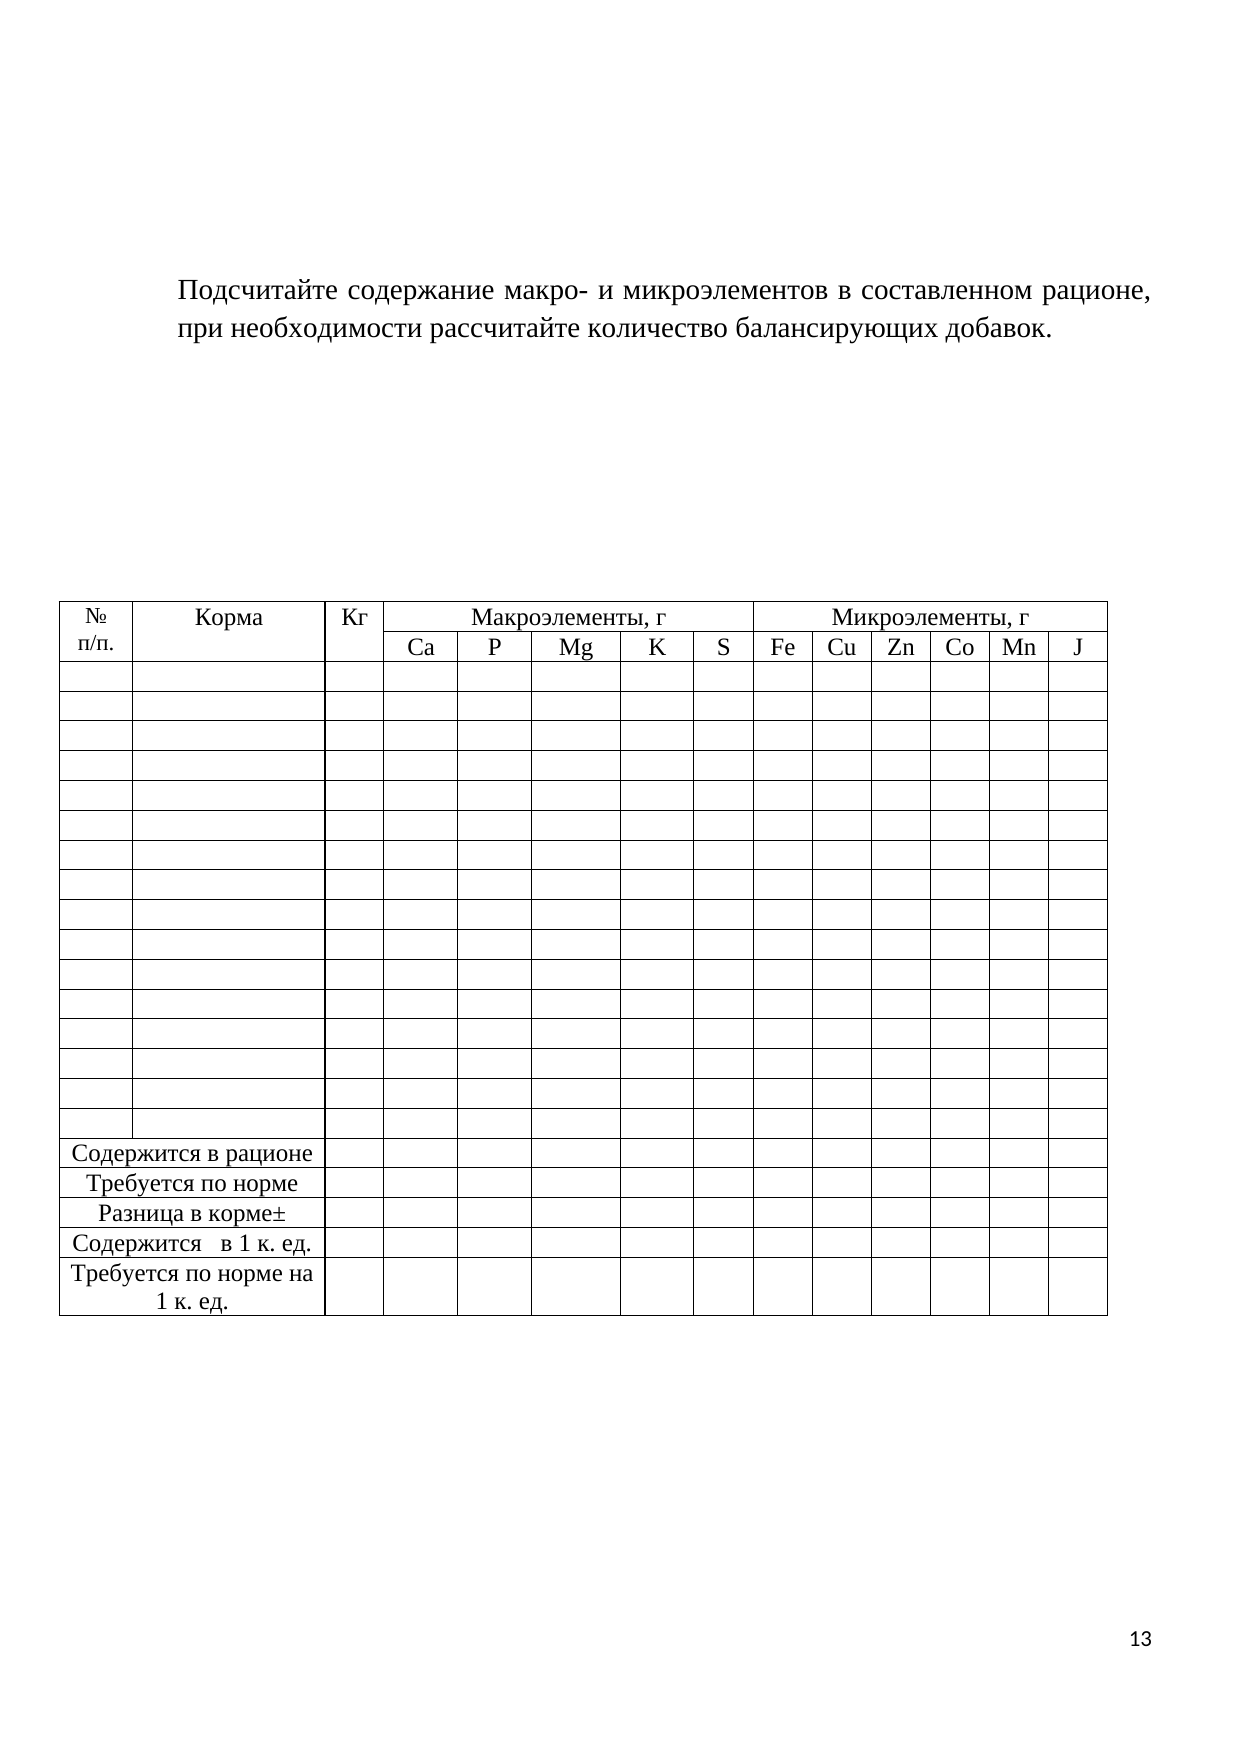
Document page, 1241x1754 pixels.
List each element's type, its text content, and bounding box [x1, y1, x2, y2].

table_cell [326, 692, 383, 720]
table_cell [931, 1228, 989, 1257]
table_header Микроэлементы, г [754, 602, 1107, 631]
table_cell [384, 721, 457, 750]
table_cell [813, 1139, 871, 1167]
table_cell [133, 930, 324, 959]
table_cell [326, 662, 383, 691]
table_cell [754, 1168, 812, 1197]
table_cell [813, 930, 871, 959]
table_cell [813, 1228, 871, 1257]
table_cell [621, 900, 693, 929]
table_cell [326, 811, 383, 839]
table_cell [532, 960, 620, 988]
table_cell [326, 1258, 383, 1315]
table_cell [694, 1228, 753, 1257]
table_cell [326, 1109, 383, 1137]
table_cell [694, 960, 753, 988]
table_cell [532, 1198, 620, 1227]
table_cell [532, 1079, 620, 1108]
table_cell [990, 870, 1048, 899]
table_cell [872, 841, 930, 869]
table_cell [872, 1109, 930, 1137]
table_cell [694, 1168, 753, 1197]
table_cell [326, 1139, 383, 1167]
table_cell [754, 960, 812, 988]
table_cell [384, 1168, 457, 1197]
table_cell [990, 1109, 1048, 1137]
table_cell [458, 721, 531, 750]
table_cell [872, 1049, 930, 1078]
table_cell [931, 841, 989, 869]
table_cell [1049, 1109, 1107, 1137]
table_cell [532, 1049, 620, 1078]
table_cell [754, 841, 812, 869]
table_cell [384, 841, 457, 869]
table_cell [872, 1168, 930, 1197]
table_cell [990, 811, 1048, 839]
table_cell [931, 721, 989, 750]
table_cell [990, 1049, 1048, 1078]
table_cell [1049, 1258, 1107, 1315]
table_cell [60, 751, 132, 780]
table_cell [60, 662, 132, 691]
table_cell [532, 1228, 620, 1257]
table_cell [326, 1198, 383, 1227]
table_cell [813, 990, 871, 1018]
table_cell [532, 1258, 620, 1315]
table_cell [60, 990, 132, 1018]
table_cell [931, 1258, 989, 1315]
table_cell [458, 1019, 531, 1048]
table_cell P [458, 632, 531, 661]
table_cell [990, 751, 1048, 780]
table_cell [872, 692, 930, 720]
table_cell [990, 1139, 1048, 1167]
table_cell [384, 930, 457, 959]
table_cell [813, 1019, 871, 1048]
table_cell [458, 811, 531, 839]
table_cell [458, 662, 531, 691]
table_cell [133, 751, 324, 780]
table_cell [872, 781, 930, 810]
table_cell [931, 811, 989, 839]
table_cell [621, 1258, 693, 1315]
table_cell [458, 1228, 531, 1257]
table_cell [532, 900, 620, 929]
table_cell [133, 781, 324, 810]
table_cell [458, 1258, 531, 1315]
table_cell [872, 1228, 930, 1257]
table_cell [458, 1198, 531, 1227]
table_cell [532, 662, 620, 691]
table_cell [931, 1079, 989, 1108]
table_cell [621, 1168, 693, 1197]
table_cell [694, 870, 753, 899]
table_cell [326, 1168, 383, 1197]
table_cell [133, 841, 324, 869]
table_cell [384, 990, 457, 1018]
table_cell [872, 1079, 930, 1108]
table_cell [754, 662, 812, 691]
table_cell [754, 870, 812, 899]
table_cell [384, 1228, 457, 1257]
table_cell S [694, 632, 753, 661]
table_cell [1049, 1198, 1107, 1227]
table_cell [813, 751, 871, 780]
table_cell [60, 1049, 132, 1078]
table_cell [1049, 1049, 1107, 1078]
table_cell Mg [532, 632, 620, 661]
table_cell [694, 751, 753, 780]
table_cell [60, 900, 132, 929]
table_cell [532, 721, 620, 750]
table_cell [694, 1258, 753, 1315]
table_cell [384, 1139, 457, 1167]
table_cell [872, 900, 930, 929]
table_cell [621, 841, 693, 869]
table_cell [621, 811, 693, 839]
table_cell [621, 1049, 693, 1078]
table_cell [931, 1019, 989, 1048]
table_cell [384, 662, 457, 691]
table_cell [754, 900, 812, 929]
table_cell [1049, 1139, 1107, 1167]
table_cell [694, 1079, 753, 1108]
table_cell [384, 692, 457, 720]
table_cell [1049, 751, 1107, 780]
table_cell [1049, 1079, 1107, 1108]
table_cell [990, 1228, 1048, 1257]
table_cell [621, 990, 693, 1018]
table_cell [384, 870, 457, 899]
table_cell [931, 1139, 989, 1167]
table_cell [60, 841, 132, 869]
table_cell [813, 1049, 871, 1078]
table_cell [694, 990, 753, 1018]
table_cell Содержится в рационе [60, 1139, 324, 1167]
table_cell [694, 841, 753, 869]
table_cell [990, 990, 1048, 1018]
table_cell [621, 960, 693, 988]
table_cell [532, 811, 620, 839]
table_cell [621, 1079, 693, 1108]
table_cell [990, 960, 1048, 988]
table_cell [458, 751, 531, 780]
table_cell [813, 811, 871, 839]
table_cell [754, 692, 812, 720]
table_cell [621, 870, 693, 899]
table_cell [990, 1019, 1048, 1048]
table_cell [532, 751, 620, 780]
table_cell [754, 781, 812, 810]
table_cell [872, 1139, 930, 1167]
table_cell [754, 1228, 812, 1257]
table_cell [813, 1258, 871, 1315]
table_cell [326, 841, 383, 869]
table_cell [384, 781, 457, 810]
table_cell [990, 721, 1048, 750]
table_cell [326, 751, 383, 780]
table_cell [931, 1168, 989, 1197]
table_cell [754, 1139, 812, 1167]
table_cell [931, 960, 989, 988]
table_cell [1049, 990, 1107, 1018]
table_cell [326, 870, 383, 899]
table_cell [754, 930, 812, 959]
table_cell [1049, 1019, 1107, 1048]
table_cell [754, 1019, 812, 1048]
table_cell [931, 781, 989, 810]
table_cell [60, 960, 132, 988]
table_cell [60, 811, 132, 839]
table_cell [813, 662, 871, 691]
table_cell [694, 1109, 753, 1137]
table_cell [754, 1049, 812, 1078]
table_cell [621, 721, 693, 750]
table_cell [694, 692, 753, 720]
table_cell [754, 811, 812, 839]
table_cell [458, 870, 531, 899]
table_cell [133, 1109, 324, 1137]
table_cell [384, 900, 457, 929]
table_cell [1049, 662, 1107, 691]
table_cell Требуется по норме на 1 к. ед. [60, 1258, 324, 1315]
table_cell [458, 1109, 531, 1137]
table_cell [1049, 930, 1107, 959]
table_cell [60, 930, 132, 959]
table_cell [458, 1139, 531, 1167]
table_cell [990, 1168, 1048, 1197]
table_cell [694, 930, 753, 959]
table_cell [133, 1079, 324, 1108]
table_cell [872, 662, 930, 691]
table_cell [384, 811, 457, 839]
table_cell [621, 1019, 693, 1048]
table_cell [1049, 900, 1107, 929]
table_cell J [1049, 632, 1107, 661]
table_cell [384, 1019, 457, 1048]
table_cell [990, 841, 1048, 869]
table_cell [532, 1168, 620, 1197]
table_cell [621, 1139, 693, 1167]
table_cell [326, 781, 383, 810]
table_header Макроэлементы, г [384, 602, 753, 631]
table_cell [694, 781, 753, 810]
table_cell [384, 960, 457, 988]
table_cell [694, 1139, 753, 1167]
table_cell [458, 930, 531, 959]
table_cell [133, 1049, 324, 1078]
table_cell [931, 900, 989, 929]
table_cell [621, 1109, 693, 1137]
table_header Корма [133, 602, 324, 661]
table_cell [813, 870, 871, 899]
table_cell [754, 1198, 812, 1227]
table_cell [872, 990, 930, 1018]
table_cell [694, 811, 753, 839]
table_cell [458, 841, 531, 869]
table_cell [384, 1079, 457, 1108]
table_cell [60, 1109, 132, 1137]
table_cell [133, 662, 324, 691]
table_cell [872, 870, 930, 899]
table_cell Требуется по норме [60, 1168, 324, 1197]
table_cell [532, 870, 620, 899]
table_cell [458, 781, 531, 810]
table_cell [326, 900, 383, 929]
table_cell [754, 990, 812, 1018]
table_cell [990, 930, 1048, 959]
table_cell [621, 930, 693, 959]
table_cell [872, 721, 930, 750]
table_cell [1049, 1228, 1107, 1257]
table_cell [458, 1079, 531, 1108]
table_cell K [621, 632, 693, 661]
table_cell [931, 751, 989, 780]
table_cell [990, 900, 1048, 929]
table_cell [60, 692, 132, 720]
list Подсчитайте содержание макро- и микроэлементов в составленном рационе, при необходимости рассчитайте количество балансирующих добавок. [177, 272, 1152, 344]
table_cell [326, 1228, 383, 1257]
table_cell [813, 1198, 871, 1227]
table_cell [931, 870, 989, 899]
table_cell Co [931, 632, 989, 661]
table_cell [754, 1258, 812, 1315]
table_cell [133, 900, 324, 929]
table_cell [813, 781, 871, 810]
table_cell [1049, 721, 1107, 750]
table_cell [754, 1109, 812, 1137]
table_cell [133, 721, 324, 750]
table_cell [621, 781, 693, 810]
table_cell [990, 781, 1048, 810]
table_cell [458, 900, 531, 929]
table_cell [384, 751, 457, 780]
table_cell [990, 662, 1048, 691]
table_cell [60, 721, 132, 750]
table_cell [532, 990, 620, 1018]
table_cell [133, 990, 324, 1018]
table_cell [990, 1258, 1048, 1315]
table_cell Разница в корме± [60, 1198, 324, 1227]
table_cell Ca [384, 632, 457, 661]
table_cell [754, 721, 812, 750]
table_cell [1049, 841, 1107, 869]
table_cell Zn [872, 632, 930, 661]
table_cell [532, 1019, 620, 1048]
table_cell [872, 960, 930, 988]
table_cell [60, 1079, 132, 1108]
table_cell [872, 1258, 930, 1315]
table_cell [931, 1049, 989, 1078]
table_cell [990, 692, 1048, 720]
table_cell [384, 1258, 457, 1315]
table_cell [990, 1079, 1048, 1108]
table_header № п/п. [60, 602, 132, 661]
table_cell [60, 781, 132, 810]
table_cell [1049, 960, 1107, 988]
table_cell [326, 1049, 383, 1078]
table_cell [458, 1168, 531, 1197]
table_cell [754, 1079, 812, 1108]
table_cell [458, 692, 531, 720]
table_cell [532, 781, 620, 810]
table_cell [931, 930, 989, 959]
table_cell [931, 1198, 989, 1227]
table_cell [754, 751, 812, 780]
table_cell [931, 662, 989, 691]
table_cell [813, 692, 871, 720]
table_cell [990, 1198, 1048, 1227]
table_cell [621, 1228, 693, 1257]
table_cell [931, 990, 989, 1018]
table_header Кг [326, 602, 383, 661]
table_cell [1049, 1168, 1107, 1197]
table_cell [813, 841, 871, 869]
table_cell [813, 900, 871, 929]
table_cell [326, 1079, 383, 1108]
table_cell [872, 930, 930, 959]
table_cell [872, 1198, 930, 1227]
table_cell [133, 811, 324, 839]
table_cell [694, 900, 753, 929]
table_cell [1049, 811, 1107, 839]
table_cell [532, 692, 620, 720]
table_cell [133, 960, 324, 988]
table_cell [872, 1019, 930, 1048]
table_cell [621, 751, 693, 780]
table_cell [1049, 870, 1107, 899]
table_cell [931, 1109, 989, 1137]
table_cell [813, 1079, 871, 1108]
table_cell [621, 1198, 693, 1227]
table_cell [60, 1019, 132, 1048]
table_cell Mn [990, 632, 1048, 661]
table_cell [1049, 781, 1107, 810]
table_cell [694, 1019, 753, 1048]
table_cell [326, 990, 383, 1018]
table_cell [532, 841, 620, 869]
table_cell [931, 692, 989, 720]
table_cell [694, 1049, 753, 1078]
table_cell [1049, 692, 1107, 720]
table_cell [532, 1109, 620, 1137]
table_cell [813, 960, 871, 988]
table_cell [532, 930, 620, 959]
table_cell [60, 870, 132, 899]
table_cell [458, 990, 531, 1018]
table_cell [326, 721, 383, 750]
table_cell [384, 1198, 457, 1227]
table_cell [694, 721, 753, 750]
table_cell [532, 1139, 620, 1167]
table_cell [621, 692, 693, 720]
table_cell [326, 1019, 383, 1048]
table_cell Содержится в 1 к. ед. [60, 1228, 324, 1257]
table_cell Cu [813, 632, 871, 661]
table_cell [872, 751, 930, 780]
table_cell [326, 960, 383, 988]
table_cell [872, 811, 930, 839]
table_cell [813, 1168, 871, 1197]
table_cell [458, 1049, 531, 1078]
table_cell [813, 1109, 871, 1137]
table_cell [458, 960, 531, 988]
table_cell [694, 1198, 753, 1227]
table_cell [694, 662, 753, 691]
table_cell [133, 870, 324, 899]
table_cell [384, 1049, 457, 1078]
table_cell [133, 1019, 324, 1048]
table_cell [384, 1109, 457, 1137]
table_cell [133, 692, 324, 720]
table_cell Fe [754, 632, 812, 661]
table_cell [621, 662, 693, 691]
table_cell [813, 721, 871, 750]
table_cell [326, 930, 383, 959]
